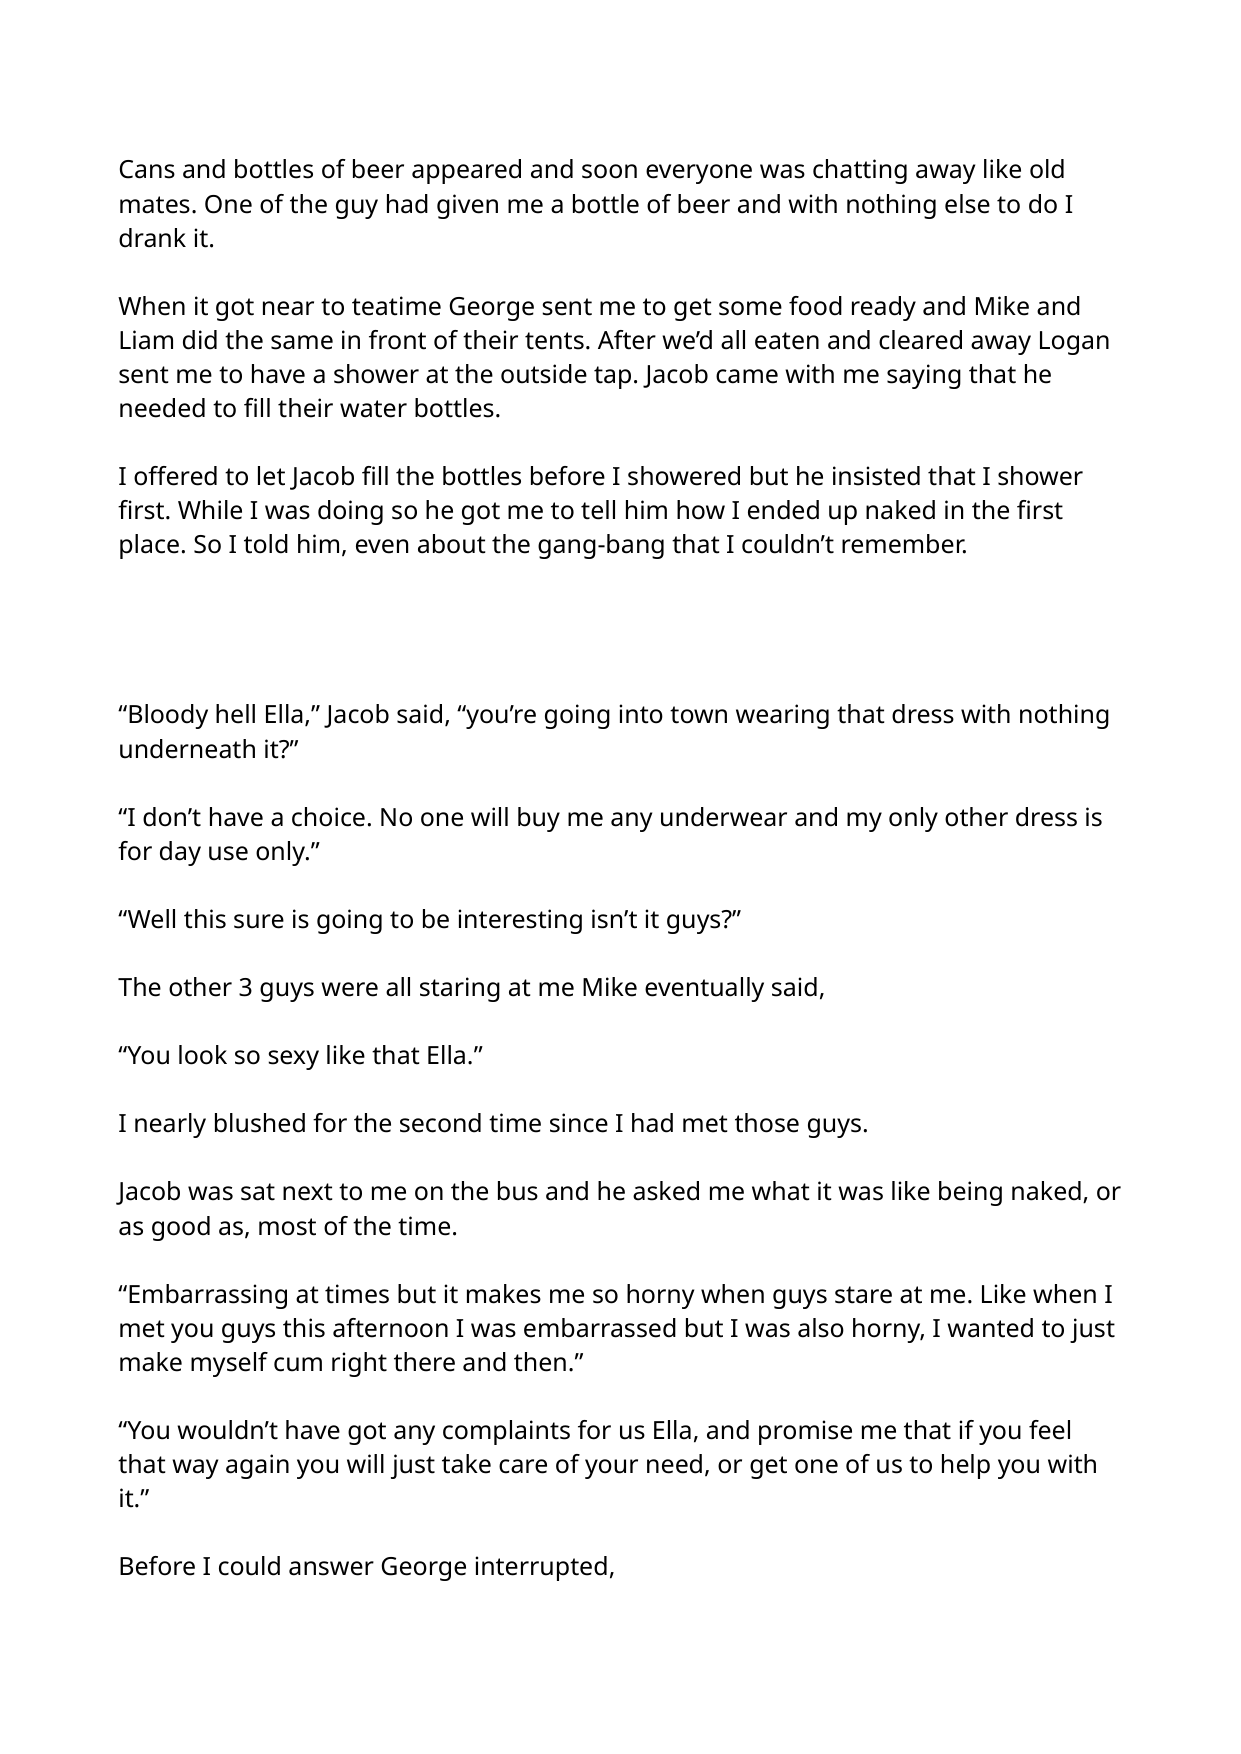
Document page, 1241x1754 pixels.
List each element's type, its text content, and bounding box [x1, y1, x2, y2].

text Cans and bottles of beer appeared and soon everyone was chatting away like old mates. One of the guy had given me a bottle of beer and with nothing else to do I drank it. [118, 152, 1122, 254]
text “You wouldn’t have got any complaints for us Ella, and promise me that if you feel that way again you will just take care of your need, or get one of us to help you with it.” [118, 1412, 1122, 1515]
text “I don’t have a choice. No one will buy me any underwear and my only other dress is for day use only.” [118, 799, 1122, 867]
text I offered to let Jacob fill the bottles before I showered but he insisted that I shower first. While I was doing so he got me to tell him how I ended up naked in the first place. So I told him, even about the gang-bang that I couldn’t remember. [118, 459, 1122, 561]
text The other 3 guys were all staring at me Mike eventually said, [118, 970, 1122, 1004]
text “You look so sexy like that Ella.” [118, 1038, 1122, 1072]
text “Bloody hell Ella,” Jacob said, “you’re going into town wearing that dress with nothing underneath it?” [118, 697, 1122, 765]
text When it got near to teatime George sent me to get some food ready and Mike and Liam did the same in front of their tents. After we’d all eaten and cleared away Logan sent me to have a shower at the outside tap. Jacob came with me saying that he needed to fill their water bottles. [118, 288, 1122, 425]
text “Embarrassing at times but it makes me so horny when guys stare at me. Like when I met you guys this afternoon I was embarrassed but I was also horny, I wanted to just make myself cum right there and then.” [118, 1276, 1122, 1378]
text “Well this sure is going to be interesting isn’t it guys?” [118, 902, 1122, 936]
text Before I could answer George interrupted, [118, 1549, 1122, 1583]
text Jacob was sat next to me on the bus and he asked me what it was like being naked, or as good as, most of the time. [118, 1174, 1122, 1242]
text I nearly blushed for the second time since I had met those guys. [118, 1106, 1122, 1140]
